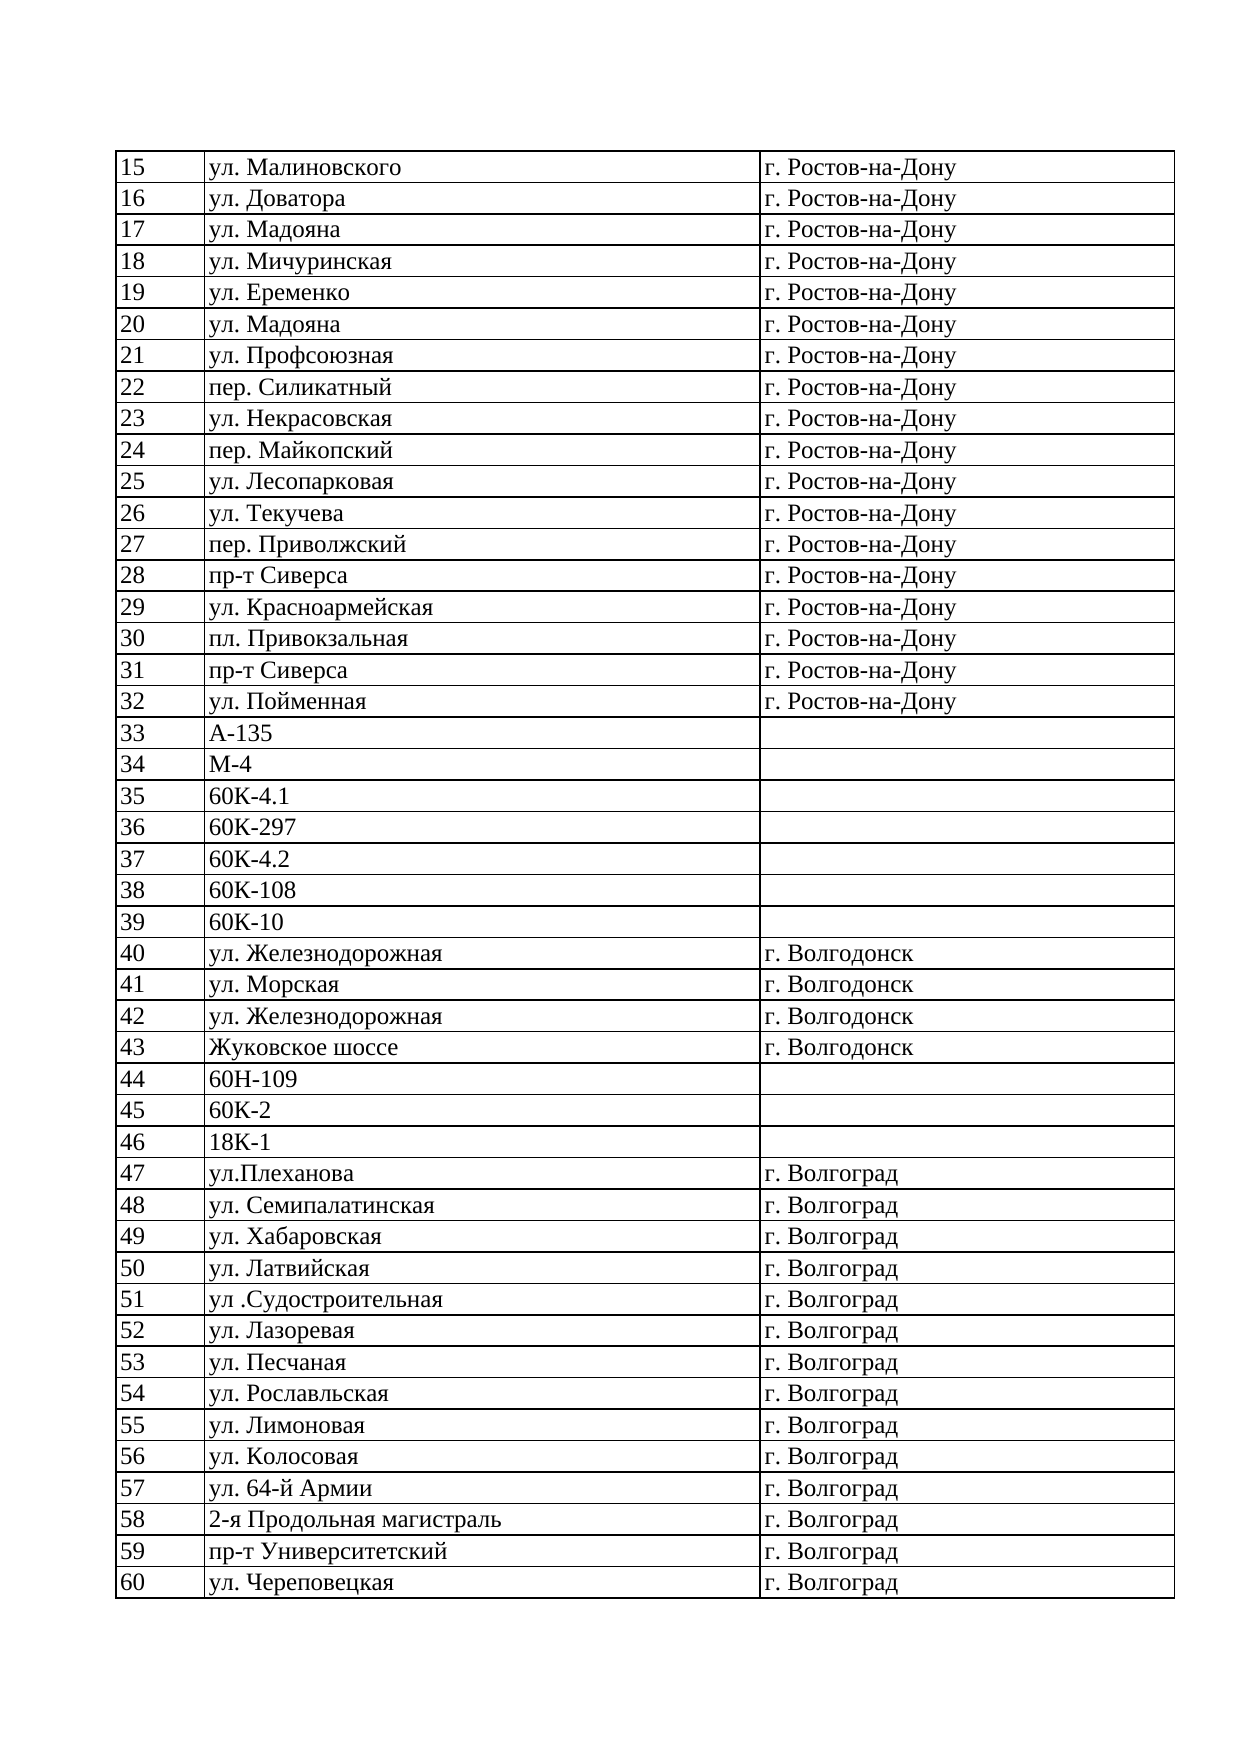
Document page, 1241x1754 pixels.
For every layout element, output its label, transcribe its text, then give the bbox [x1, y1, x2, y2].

table_cell 21 [117, 340, 204, 370]
table_cell 17 [117, 215, 204, 244]
table_cell ул. Малиновского [205, 152, 759, 181]
table_cell г. Ростов-на-Дону [761, 435, 1174, 464]
table_cell г. Волгоград [761, 1410, 1174, 1440]
table_cell ул. Семипалатинская [205, 1190, 759, 1219]
table_cell г. Ростов-на-Дону [761, 466, 1174, 496]
table_cell г. Волгоград [761, 1316, 1174, 1345]
table_cell 35 [117, 781, 204, 811]
table_cell [761, 907, 1174, 936]
table_cell 60К-2 [205, 1095, 759, 1125]
table_cell 51 [117, 1284, 204, 1314]
table_cell [761, 749, 1174, 779]
table_cell [761, 844, 1174, 873]
table_cell 41 [117, 970, 204, 999]
table_cell ул. Колосовая [205, 1441, 759, 1471]
table_cell ул. Лимоновая [205, 1410, 759, 1440]
table_cell 24 [117, 435, 204, 464]
table_cell г. Ростов-на-Дону [761, 152, 1174, 181]
table_cell 34 [117, 749, 204, 779]
table_cell 32 [117, 686, 204, 716]
table_cell г. Волгодонск [761, 938, 1174, 968]
table_cell г. Ростов-на-Дону [761, 686, 1174, 716]
table_cell 42 [117, 1001, 204, 1031]
table_cell ул. Пойменная [205, 686, 759, 716]
table_cell 20 [117, 309, 204, 339]
table_cell г. Ростов-на-Дону [761, 183, 1174, 213]
table_cell г. Ростов-на-Дону [761, 372, 1174, 402]
table_cell 60К-10 [205, 907, 759, 936]
table_cell ул. Череповецкая [205, 1567, 759, 1597]
table_cell г. Волгоград [761, 1441, 1174, 1471]
table_cell 16 [117, 183, 204, 213]
table_cell 44 [117, 1064, 204, 1094]
table_cell 39 [117, 907, 204, 936]
table_cell г. Ростов-на-Дону [761, 403, 1174, 433]
table_cell ул. Рославльская [205, 1378, 759, 1408]
table_cell ул. 64-й Армии [205, 1473, 759, 1503]
table_cell 47 [117, 1158, 204, 1188]
table_cell А-135 [205, 718, 759, 748]
table_cell 38 [117, 875, 204, 905]
table_cell пл. Привокзальная [205, 623, 759, 653]
table_cell 49 [117, 1221, 204, 1251]
table_cell 18К-1 [205, 1127, 759, 1157]
table_cell ул. Лесопарковая [205, 466, 759, 496]
table_cell 19 [117, 277, 204, 307]
table_cell ул. Красноармейская [205, 592, 759, 622]
table_cell [761, 812, 1174, 842]
table_cell 23 [117, 403, 204, 433]
table_cell г. Волгодонск [761, 1032, 1174, 1062]
table_cell 48 [117, 1190, 204, 1219]
table_cell [761, 1064, 1174, 1094]
table_cell 33 [117, 718, 204, 748]
table_cell пр-т Университетский [205, 1536, 759, 1566]
table_cell г. Ростов-на-Дону [761, 529, 1174, 559]
table_cell Жуковское шоссе [205, 1032, 759, 1062]
table_cell г. Волгоград [761, 1190, 1174, 1219]
table_cell пр-т Сиверса [205, 561, 759, 590]
table_cell ул. Некрасовская [205, 403, 759, 433]
table_cell [761, 875, 1174, 905]
table_cell ул. Железнодорожная [205, 938, 759, 968]
table_cell 36 [117, 812, 204, 842]
table_cell г. Волгоград [761, 1158, 1174, 1188]
table_cell ул. Профсоюзная [205, 340, 759, 370]
table_cell г. Ростов-на-Дону [761, 277, 1174, 307]
table_cell 58 [117, 1504, 204, 1534]
table_cell 45 [117, 1095, 204, 1125]
table_cell 60Н-109 [205, 1064, 759, 1094]
table_cell ул. Хабаровская [205, 1221, 759, 1251]
table_cell ул. Железнодорожная [205, 1001, 759, 1031]
table_cell г. Ростов-на-Дону [761, 309, 1174, 339]
table_cell г. Волгодонск [761, 970, 1174, 999]
table_cell 30 [117, 623, 204, 653]
table_cell ул. Мадояна [205, 309, 759, 339]
table_cell г. Ростов-на-Дону [761, 498, 1174, 527]
table_cell 59 [117, 1536, 204, 1566]
table_cell 46 [117, 1127, 204, 1157]
table_cell ул. Латвийская [205, 1253, 759, 1282]
table_cell ул. Мадояна [205, 215, 759, 244]
table_cell 52 [117, 1316, 204, 1345]
table_cell 40 [117, 938, 204, 968]
table_cell М-4 [205, 749, 759, 779]
table_cell г. Ростов-на-Дону [761, 246, 1174, 276]
table_cell 43 [117, 1032, 204, 1062]
table_cell 27 [117, 529, 204, 559]
table_cell 26 [117, 498, 204, 527]
table_cell 60 [117, 1567, 204, 1597]
table_cell 37 [117, 844, 204, 873]
table_cell г. Ростов-на-Дону [761, 592, 1174, 622]
table_cell г. Волгоград [761, 1284, 1174, 1314]
table_cell 60К-4.2 [205, 844, 759, 873]
table_cell [761, 718, 1174, 748]
table_cell 54 [117, 1378, 204, 1408]
table_cell 56 [117, 1441, 204, 1471]
table_cell 60К-297 [205, 812, 759, 842]
table_cell г. Волгоград [761, 1567, 1174, 1597]
table_cell г. Ростов-на-Дону [761, 623, 1174, 653]
table_cell 57 [117, 1473, 204, 1503]
table_cell [761, 1095, 1174, 1125]
table_cell г. Ростов-на-Дону [761, 340, 1174, 370]
table_cell 53 [117, 1347, 204, 1377]
table_cell пер. Приволжский [205, 529, 759, 559]
table_cell 15 [117, 152, 204, 181]
table_cell 2-я Продольная магистраль [205, 1504, 759, 1534]
table_cell ул. Еременко [205, 277, 759, 307]
table_cell г. Ростов-на-Дону [761, 655, 1174, 685]
table_cell ул. Текучева [205, 498, 759, 527]
table_cell г. Ростов-на-Дону [761, 215, 1174, 244]
table_cell пер. Майкопский [205, 435, 759, 464]
table_cell ул. Песчаная [205, 1347, 759, 1377]
table_cell ул .Судостроительная [205, 1284, 759, 1314]
table_cell ул. Доватора [205, 183, 759, 213]
table_cell пер. Силикатный [205, 372, 759, 402]
table_cell г. Волгодонск [761, 1001, 1174, 1031]
table_cell 28 [117, 561, 204, 590]
table_cell пр-т Сиверса [205, 655, 759, 685]
table_cell 60К-4.1 [205, 781, 759, 811]
table_cell [761, 781, 1174, 811]
table_cell г. Волгоград [761, 1536, 1174, 1566]
table_cell 29 [117, 592, 204, 622]
table_cell 50 [117, 1253, 204, 1282]
table_cell г. Волгоград [761, 1347, 1174, 1377]
table_cell [761, 1127, 1174, 1157]
table_cell 18 [117, 246, 204, 276]
table_cell 31 [117, 655, 204, 685]
table_cell 55 [117, 1410, 204, 1440]
table_cell г. Волгоград [761, 1253, 1174, 1282]
table_cell ул. Мичуринская [205, 246, 759, 276]
table_cell г. Волгоград [761, 1473, 1174, 1503]
table_cell 60К-108 [205, 875, 759, 905]
table_cell 25 [117, 466, 204, 496]
table_cell ул. Морская [205, 970, 759, 999]
table_cell 22 [117, 372, 204, 402]
table_cell г. Ростов-на-Дону [761, 561, 1174, 590]
table_cell г. Волгоград [761, 1378, 1174, 1408]
table_cell г. Волгоград [761, 1504, 1174, 1534]
table_cell ул.Плеханова [205, 1158, 759, 1188]
table_cell ул. Лазоревая [205, 1316, 759, 1345]
table_cell г. Волгоград [761, 1221, 1174, 1251]
